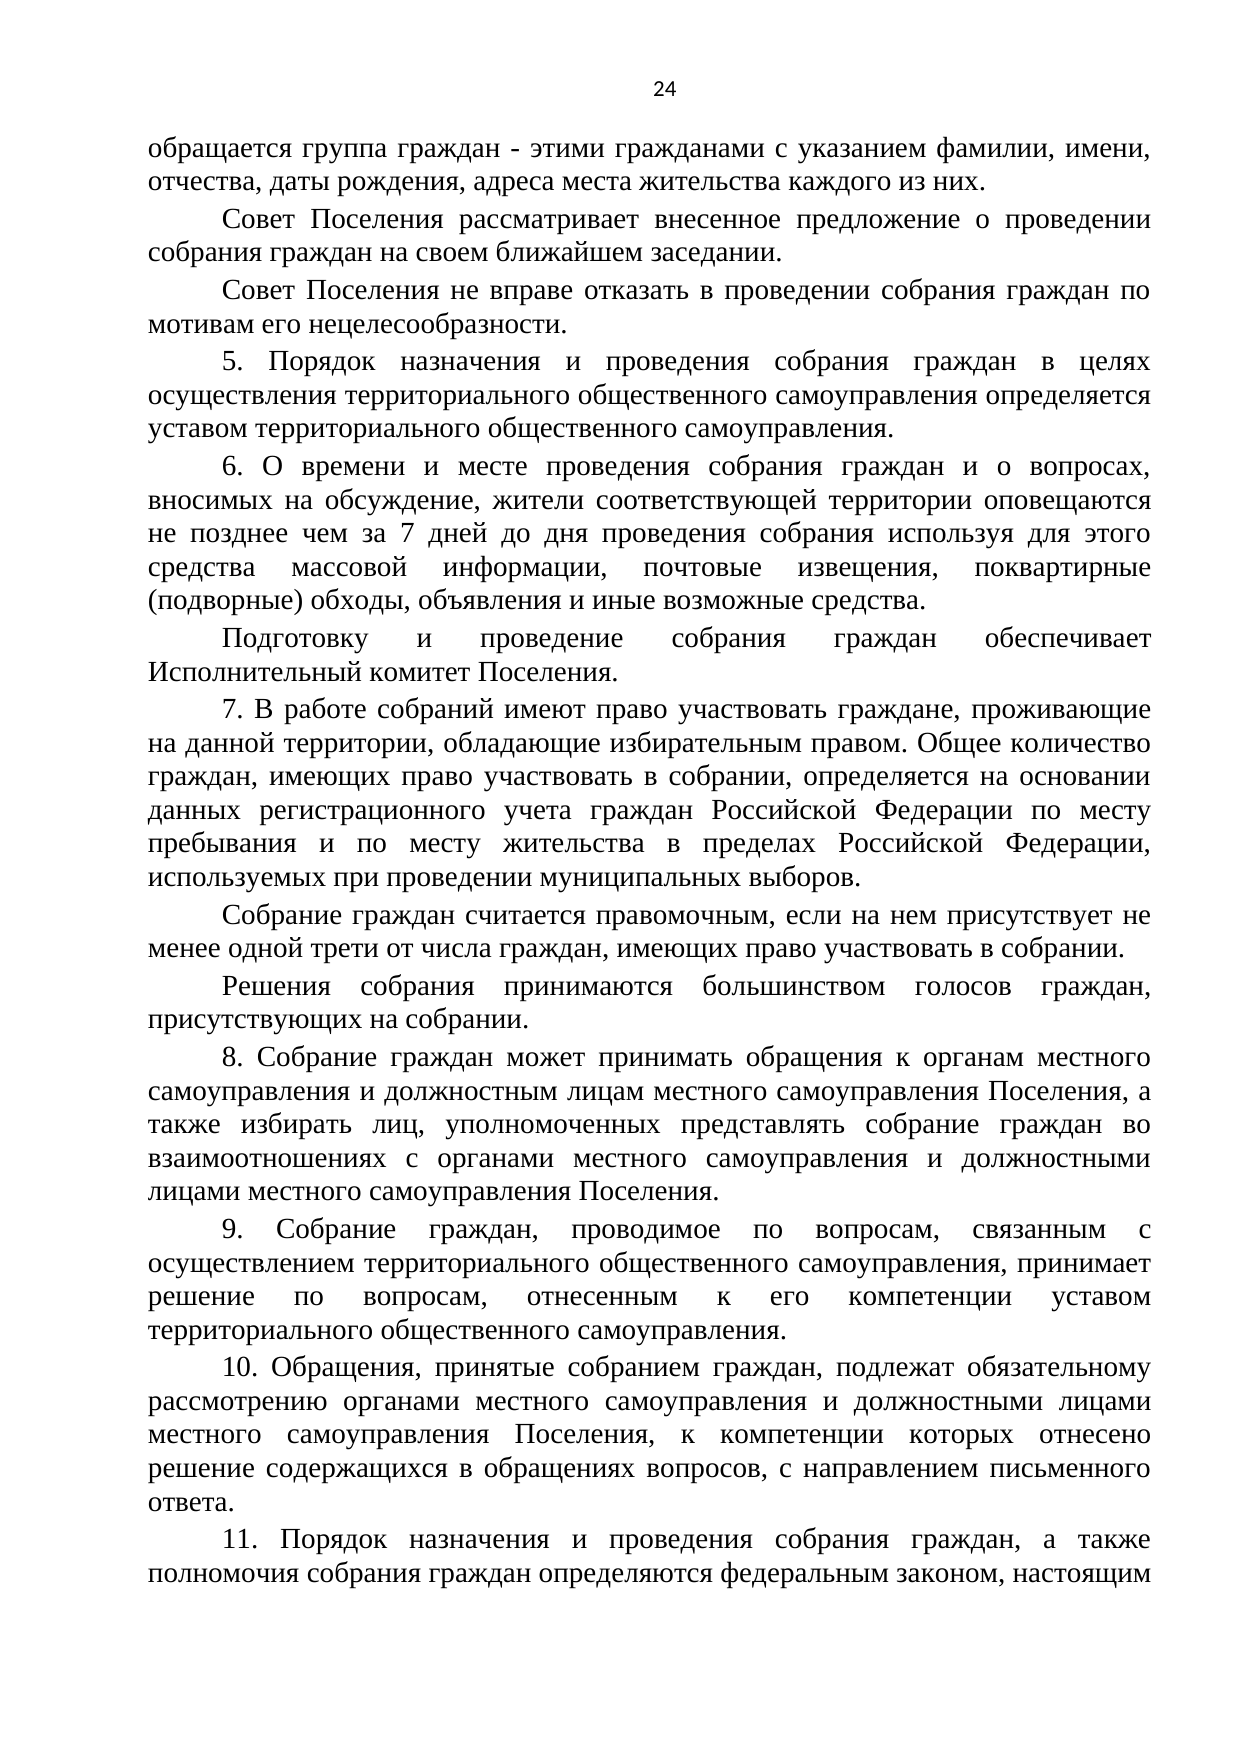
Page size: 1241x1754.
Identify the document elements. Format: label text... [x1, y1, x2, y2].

text 9. Собрание граждан, проводимое по вопросам, связанным с осуществлением территориального общественного самоуправления, принимает решение по вопросам, отнесенным к его компетенции уставом территориального общественного самоуправления. [148, 1211, 1152, 1345]
text Совет Поселения не вправе отказать в проведении собрания граждан по мотивам его нецелесообразности. [148, 272, 1152, 339]
text 10. Обращения, принятые собранием граждан, подлежат обязательному рассмотрению органами местного самоуправления и должностными лицами местного самоуправления Поселения, к компетенции которых отнесено решение содержащихся в обращениях вопросов, с направлением письменного ответа. [148, 1349, 1152, 1517]
text Собрание граждан считается правомочным, если на нем присутствует не менее одной трети от числа граждан, имеющих право участвовать в собрании. [148, 897, 1152, 964]
text 8. Собрание граждан может принимать обращения к органам местного самоуправления и должностным лицам местного самоуправления Поселения, а также избирать лиц, уполномоченных представлять собрание граждан во взаимоотношениях с органами местного самоуправления и должностными лицами местного самоуправления Поселения. [148, 1039, 1152, 1207]
text 7. В работе собраний имеют право участвовать граждане, проживающие на данной территории, обладающие избирательным правом. Общее количество граждан, имеющих право участвовать в собрании, определяется на основании данных регистрационного учета граждан Российской Федерации по месту пребывания и по месту жительства в пределах Российской Федерации, используемых при проведении муниципальных выборов. [148, 691, 1152, 893]
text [148, 130, 1152, 197]
text Подготовку и проведение собрания граждан обеспечивает Исполнительный комитет Поселения. [148, 620, 1152, 687]
text Совет Поселения рассматривает внесенное предложение о проведении собрания граждан на своем ближайшем заседании. [148, 201, 1152, 268]
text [148, 1521, 1152, 1588]
text 5. Порядок назначения и проведения собрания граждан в целях осуществления территориального общественного самоуправления определяется уставом территориального общественного самоуправления. [148, 343, 1152, 444]
text Решения собрания принимаются большинством голосов граждан, присутствующих на собрании. [148, 968, 1152, 1035]
text 6. О времени и месте проведения собрания граждан и о вопросах, вносимых на обсуждение, жители соответствующей территории оповещаются не позднее чем за 7 дней до дня проведения собрания используя для этого средства массовой информации, почтовые извещения, поквартирные (подворные) обходы, объявления и иные возможные средства. [148, 448, 1152, 616]
